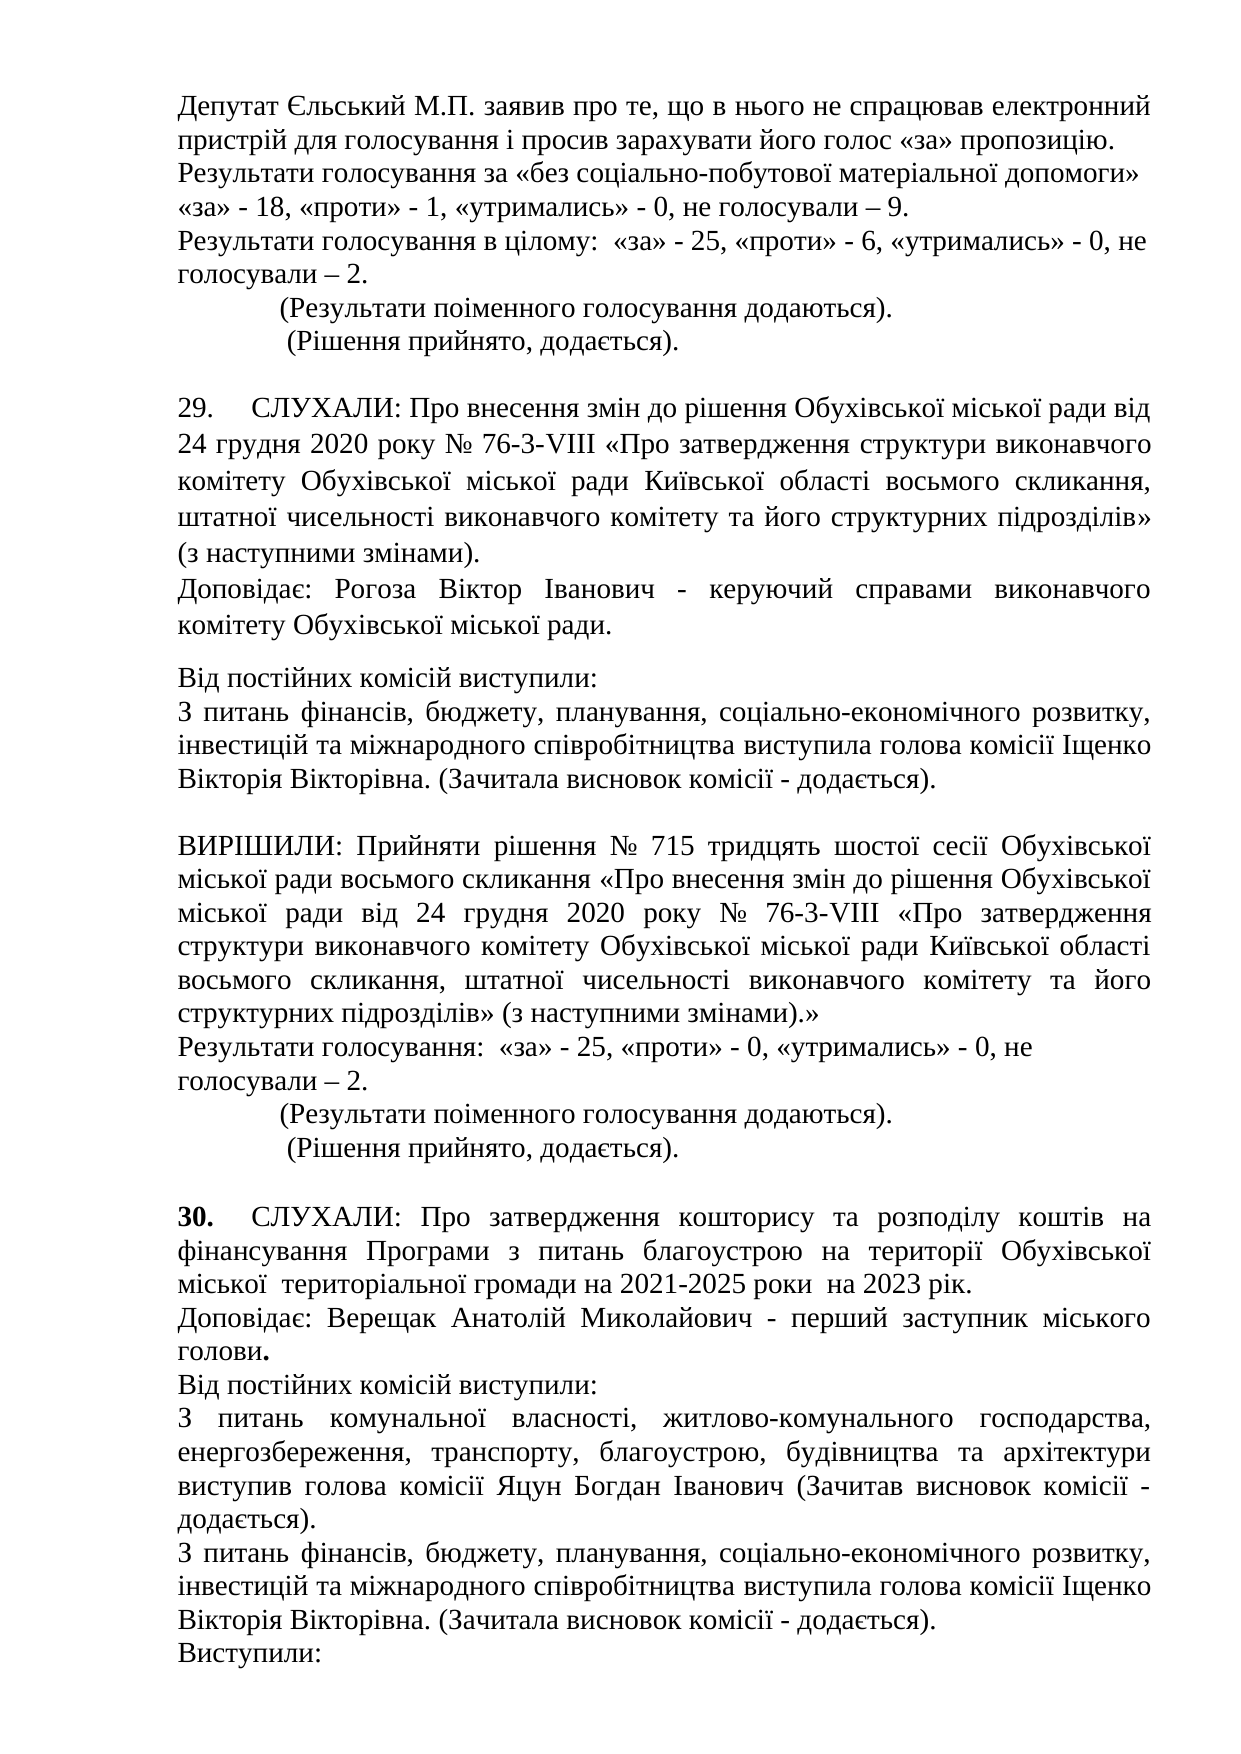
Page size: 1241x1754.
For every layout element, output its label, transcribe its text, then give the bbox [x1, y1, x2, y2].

subtitle З питань фінансів, бюджету, планування, соціально-економічного розвитку, інвестицій та міжнародного співробітництва виступила голова комісії Іщенко Вікторія Вікторівна. (Зачитала висновок комісії - додається). [177, 694, 1152, 794]
subtitle Результати голосування за «без соціально-побутової матеріальної допомоги» «за» - 18, «проти» - 1, «утримались» - 0, не голосували – 9. [177, 156, 1152, 223]
text З питань комунальної власності, житлово-комунального господарства, енергозбереження, транспорту, благоустрою, будівництва та архітектури виступив голова комісії Яцун Богдан Іванович (Зачитав висновок комісії - додається). [177, 1401, 1152, 1535]
subtitle (Результати поіменного голосування додаються). [177, 290, 1152, 323]
subtitle З питань фінансів, бюджету, планування, соціально-економічного розвитку, інвестицій та міжнародного співробітництва виступила голова комісії Іщенко Вікторія Вікторівна. (Зачитала висновок комісії - додається). [177, 1535, 1152, 1635]
subtitle Депутат Єльський М.П. заявив про те, що в нього не спрацював електронний пристрій для голосування і просив зарахувати його голос «за» пропозицію. [177, 88, 1152, 156]
subtitle Від постійних комісій виступили: [177, 660, 1152, 694]
list СЛУХАЛИ: Про внесення змін до рішення Обухівської міської ради від 24 грудня 2020 року № 76-3-VIII «Про затвердження структури виконавчого комітету Обухівської міської ради Київської області восьмого скликання, штатної чисельності виконавчого комітету та його структурних підрозділів» (з наступними змінами). [177, 390, 1152, 568]
list СЛУХАЛИ: Про затвердження кошторису та розподілу коштів на фінансування Програми з питань благоустрою на території Обухівської міської територіальної громади на 2021-2025 роки на 2023 рік. [177, 1199, 1152, 1300]
subtitle Від постійних комісій виступили: [177, 1367, 1152, 1401]
subtitle (Рішення прийнято, додається). [177, 323, 1152, 357]
subtitle (Результати поіменного голосування додаються). [177, 1096, 1152, 1130]
text Виступили: [177, 1635, 1152, 1669]
text ВИРІШИЛИ: Прийняти рішення № 715 тридцять шостої сесії Обухівської міської ради восьмого скликання «Про внесення змін до рішення Обухівської міської ради від 24 грудня 2020 року № 76-3-VIII «Про затвердження структури виконавчого комітету Обухівської міської ради Київської області восьмого скликання, штатної чисельності виконавчого комітету та його структурних підрозділів» (з наступними змінами).» [177, 828, 1152, 1029]
subtitle Результати голосування: «за» - 25, «проти» - 0, «утримались» - 0, не голосували – 2. [177, 1029, 1152, 1096]
subtitle (Рішення прийнято, додається). [177, 1130, 1152, 1163]
subtitle Результати голосування в цілому: «за» - 25, «проти» - 6, «утримались» - 0, не голосували – 2. [177, 223, 1152, 290]
list Доповідає: Рогоза Віктор Іванович - керуючий справами виконавчого комітету Обухівської міської ради. [177, 571, 1152, 641]
list Доповідає: Верещак Анатолій Миколайович - перший заступник міського голови. [177, 1300, 1152, 1367]
